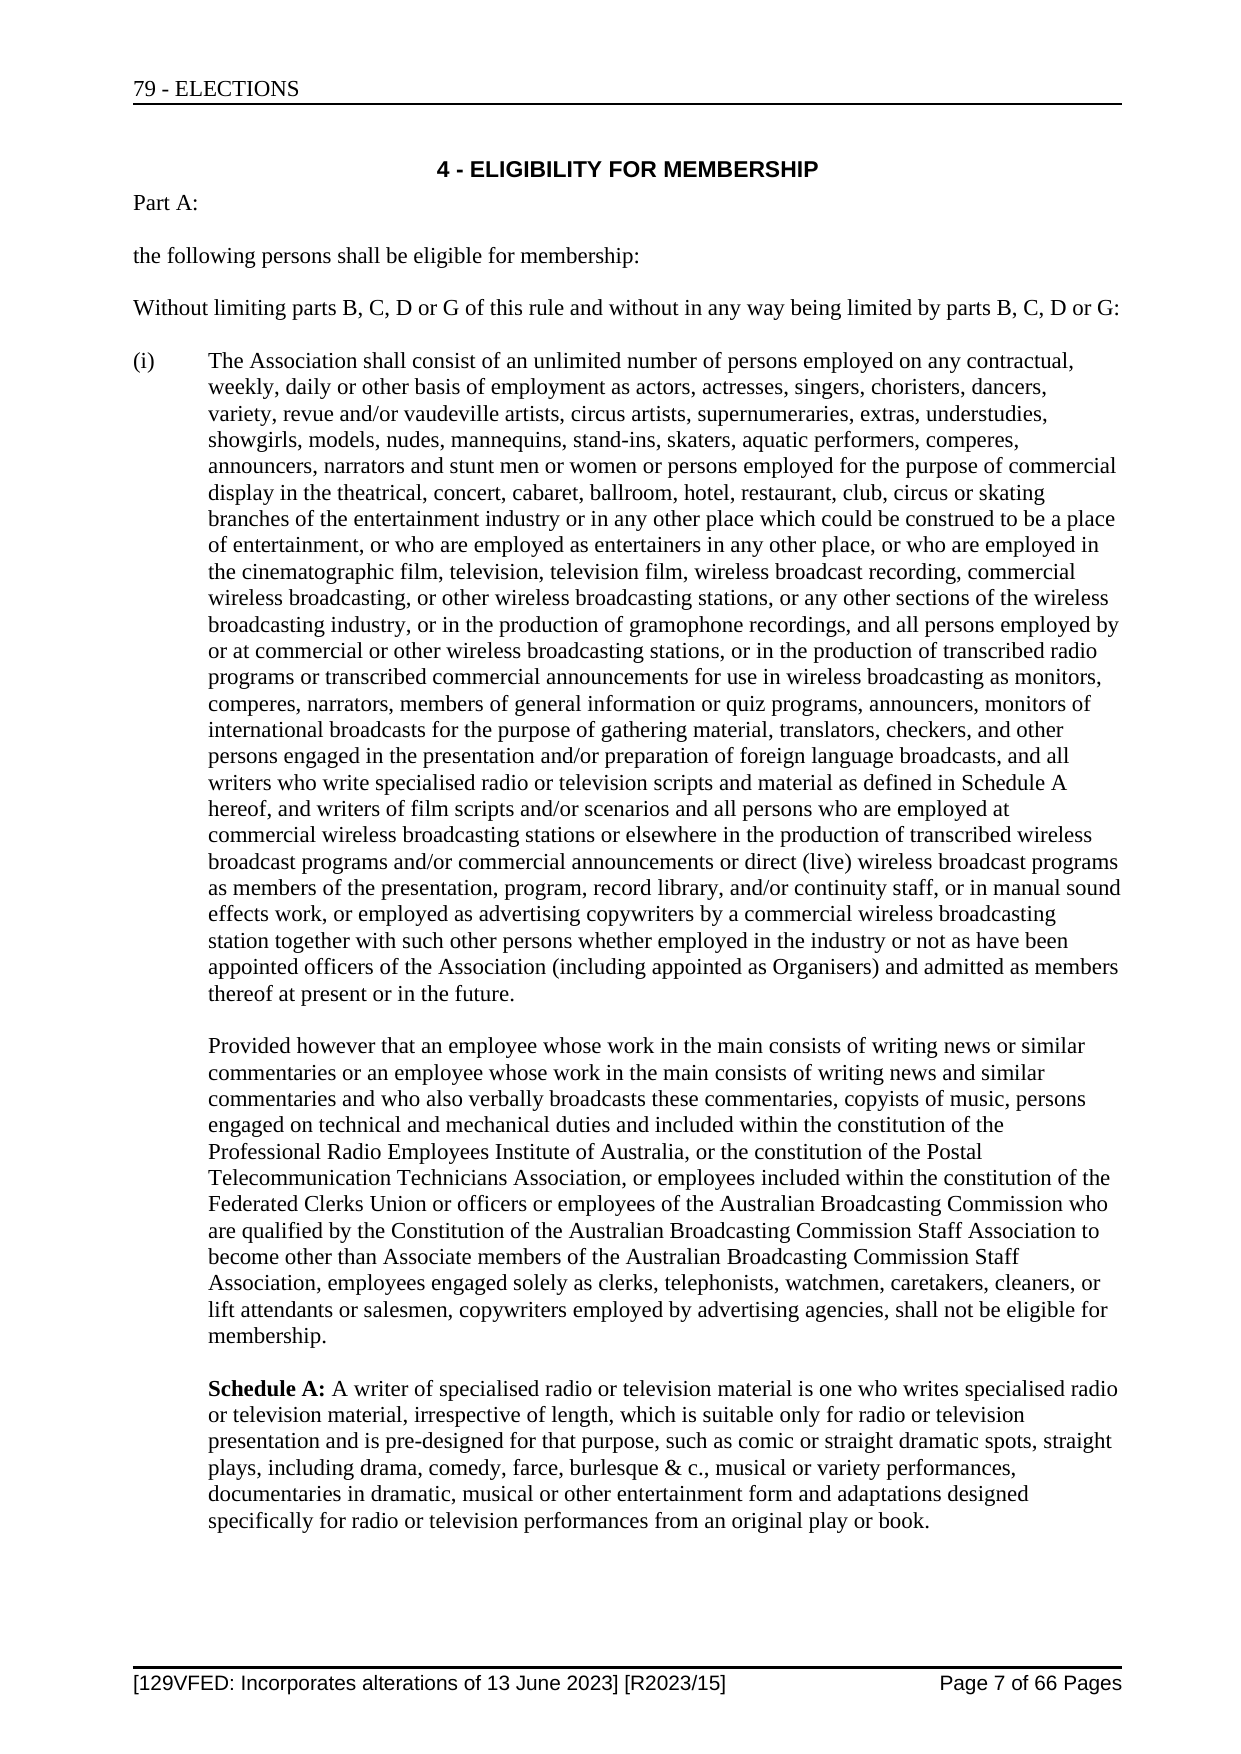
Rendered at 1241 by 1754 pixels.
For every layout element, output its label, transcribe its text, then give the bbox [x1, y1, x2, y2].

text Provided however that an employee whose work in the main consists of writing news or similar commentaries or an employee whose work in the main consists of writing news and similar commentaries and who also verbally broadcasts these commentaries, copyists of music, persons engaged on technical and mechanical duties and included within the constitution of the Professional Radio Employees Institute of Australia, or the constitution of the Postal Telecommunication Technicians Association, or employees included within the constitution of the Federated Clerks Union or officers or employees of the Australian Broadcasting Commission who are qualified by the Constitution of the Australian Broadcasting Commission Staff Association to become other than Associate members of the Australian Broadcasting Commission Staff Association, employees engaged solely as clerks, telephonists, watchmen, caretakers, cleaners, or lift attendants or salesmen, copywriters employed by advertising agencies, shall not be eligible for membership. [133, 1032, 1122, 1348]
text (i) The Association shall consist of an unlimited number of persons employed on any contractual, weekly, daily or other basis of employment as actors, actresses, singers, choristers, dancers, variety, revue and/or vaudeville artists, circus artists, supernumeraries, extras, understudies, showgirls, models, nudes, mannequins, stand-ins, skaters, aquatic performers, comperes, announcers, narrators and stunt men or women or persons employed for the purpose of commercial display in the theatrical, concert, cabaret, ballroom, hotel, restaurant, club, circus or skating branches of the entertainment industry or in any other place which could be construed to be a place of entertainment, or who are employed as entertainers in any other place, or who are employed in the cinematographic film, television, television film, wireless broadcast recording, commercial wireless broadcasting, or other wireless broadcasting stations, or any other sections of the wireless broadcasting industry, or in the production of gramophone recordings, and all persons employed by or at commercial or other wireless broadcasting stations, or in the production of transcribed radio programs or transcribed commercial announcements for use in wireless broadcasting as monitors, comperes, narrators, members of general information or quiz programs, announcers, monitors of international broadcasts for the purpose of gathering material, translators, checkers, and other persons engaged in the presentation and/or preparation of foreign language broadcasts, and all writers who write specialised radio or television scripts and material as defined in Schedule A hereof, and writers of film scripts and/or scenarios and all persons who are employed at commercial wireless broadcasting stations or elsewhere in the production of transcribed wireless broadcast programs and/or commercial announcements or direct (live) wireless broadcast programs as members of the presentation, program, record library, and/or continuity staff, or in manual sound effects work, or employed as advertising copywriters by a commercial wireless broadcasting station together with such other persons whether employed in the industry or not as have been appointed officers of the Association (including appointed as Organisers) and admitted as members thereof at present or in the future. [133, 347, 1122, 1006]
subtitle Part A: [133, 189, 1122, 215]
text the following persons shall be eligible for membership: [133, 242, 1122, 268]
text Schedule A: A writer of specialised radio or television material is one who writes specialised radio or television material, irrespective of length, which is suitable only for radio or television presentation and is pre-designed for that purpose, such as comic or straight dramatic spots, straight plays, including drama, comedy, farce, burlesque & c., musical or variety performances, documentaries in dramatic, musical or other entertainment form and adaptations designed specifically for radio or television performances from an original play or book. [133, 1375, 1122, 1533]
text Without limiting parts B, C, D or G of this rule and without in any way being limited by parts B, C, D or G: [133, 294, 1122, 321]
subtitle 4 - ELIGIBILITY FOR MEMBERSHIP [133, 156, 1122, 183]
